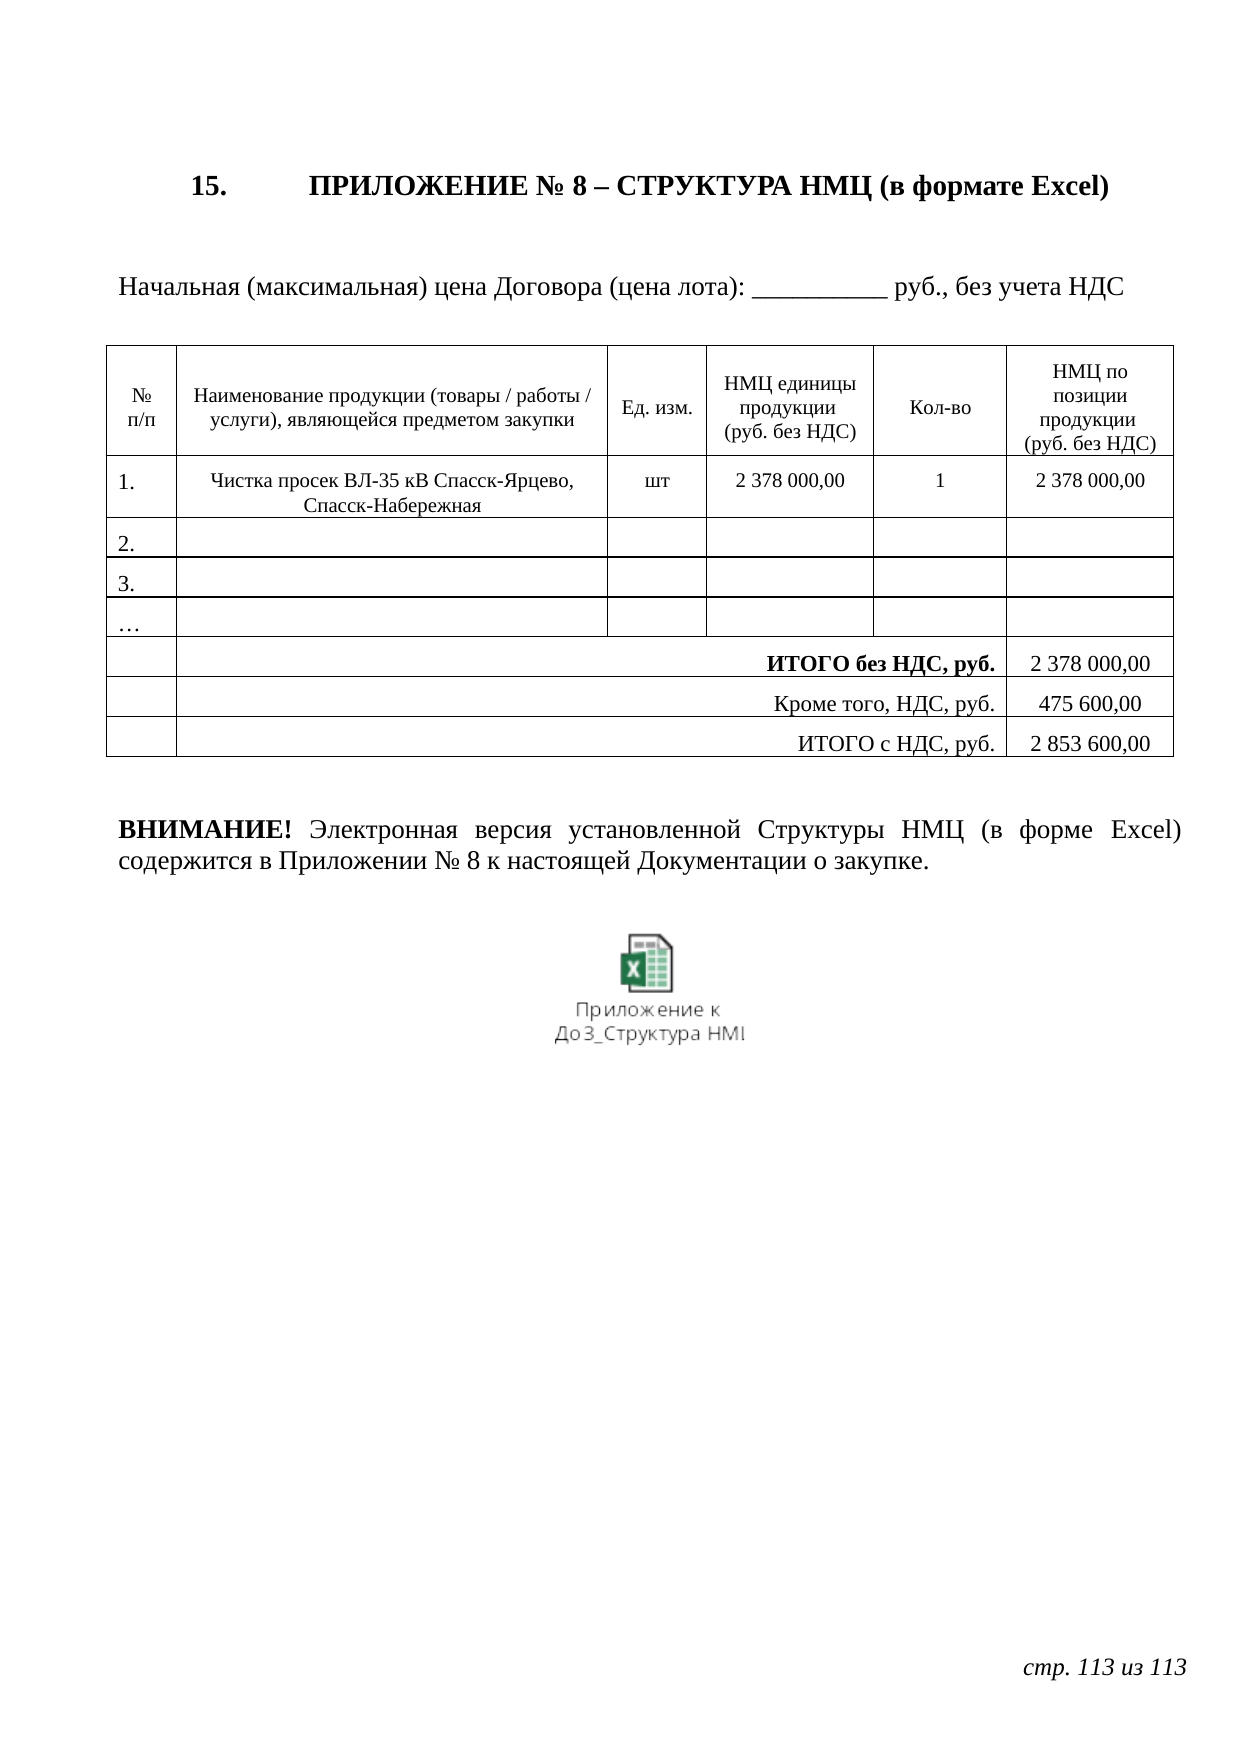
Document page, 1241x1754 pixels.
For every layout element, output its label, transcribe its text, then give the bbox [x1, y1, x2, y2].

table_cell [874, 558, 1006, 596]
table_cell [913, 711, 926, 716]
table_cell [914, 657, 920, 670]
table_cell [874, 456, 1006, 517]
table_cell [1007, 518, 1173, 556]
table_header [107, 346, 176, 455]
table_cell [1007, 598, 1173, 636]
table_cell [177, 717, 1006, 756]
text ВНИМАНИЕ! Электронная версия установленной Структуры НМЦ (в форме Excel) содержится в Приложении № 8 к настоящей Документации о закупке. [118, 813, 1181, 875]
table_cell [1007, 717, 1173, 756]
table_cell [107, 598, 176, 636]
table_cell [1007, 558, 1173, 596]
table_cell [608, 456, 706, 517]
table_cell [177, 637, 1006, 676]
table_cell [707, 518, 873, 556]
subtitle ПРИЛОЖЕНИЕ № 8 – СТРУКТУРА НМЦ (в формате Excel) [118, 168, 1181, 202]
list Начальная (максимальная) цена Договора (цена лота): __________ руб., без учета НДС [118, 270, 1181, 301]
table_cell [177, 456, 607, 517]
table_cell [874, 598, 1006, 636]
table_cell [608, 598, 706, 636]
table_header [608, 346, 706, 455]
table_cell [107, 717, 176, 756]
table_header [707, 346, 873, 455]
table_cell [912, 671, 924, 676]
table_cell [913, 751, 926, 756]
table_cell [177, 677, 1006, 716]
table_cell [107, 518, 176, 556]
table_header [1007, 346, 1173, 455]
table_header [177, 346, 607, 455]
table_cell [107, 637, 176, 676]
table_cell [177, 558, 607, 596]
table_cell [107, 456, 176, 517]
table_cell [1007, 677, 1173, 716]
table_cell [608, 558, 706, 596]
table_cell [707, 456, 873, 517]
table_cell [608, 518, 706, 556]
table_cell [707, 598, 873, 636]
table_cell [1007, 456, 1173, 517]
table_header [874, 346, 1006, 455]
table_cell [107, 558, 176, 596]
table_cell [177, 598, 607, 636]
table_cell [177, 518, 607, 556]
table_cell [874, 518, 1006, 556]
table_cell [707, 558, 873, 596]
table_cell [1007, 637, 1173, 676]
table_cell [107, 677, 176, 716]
